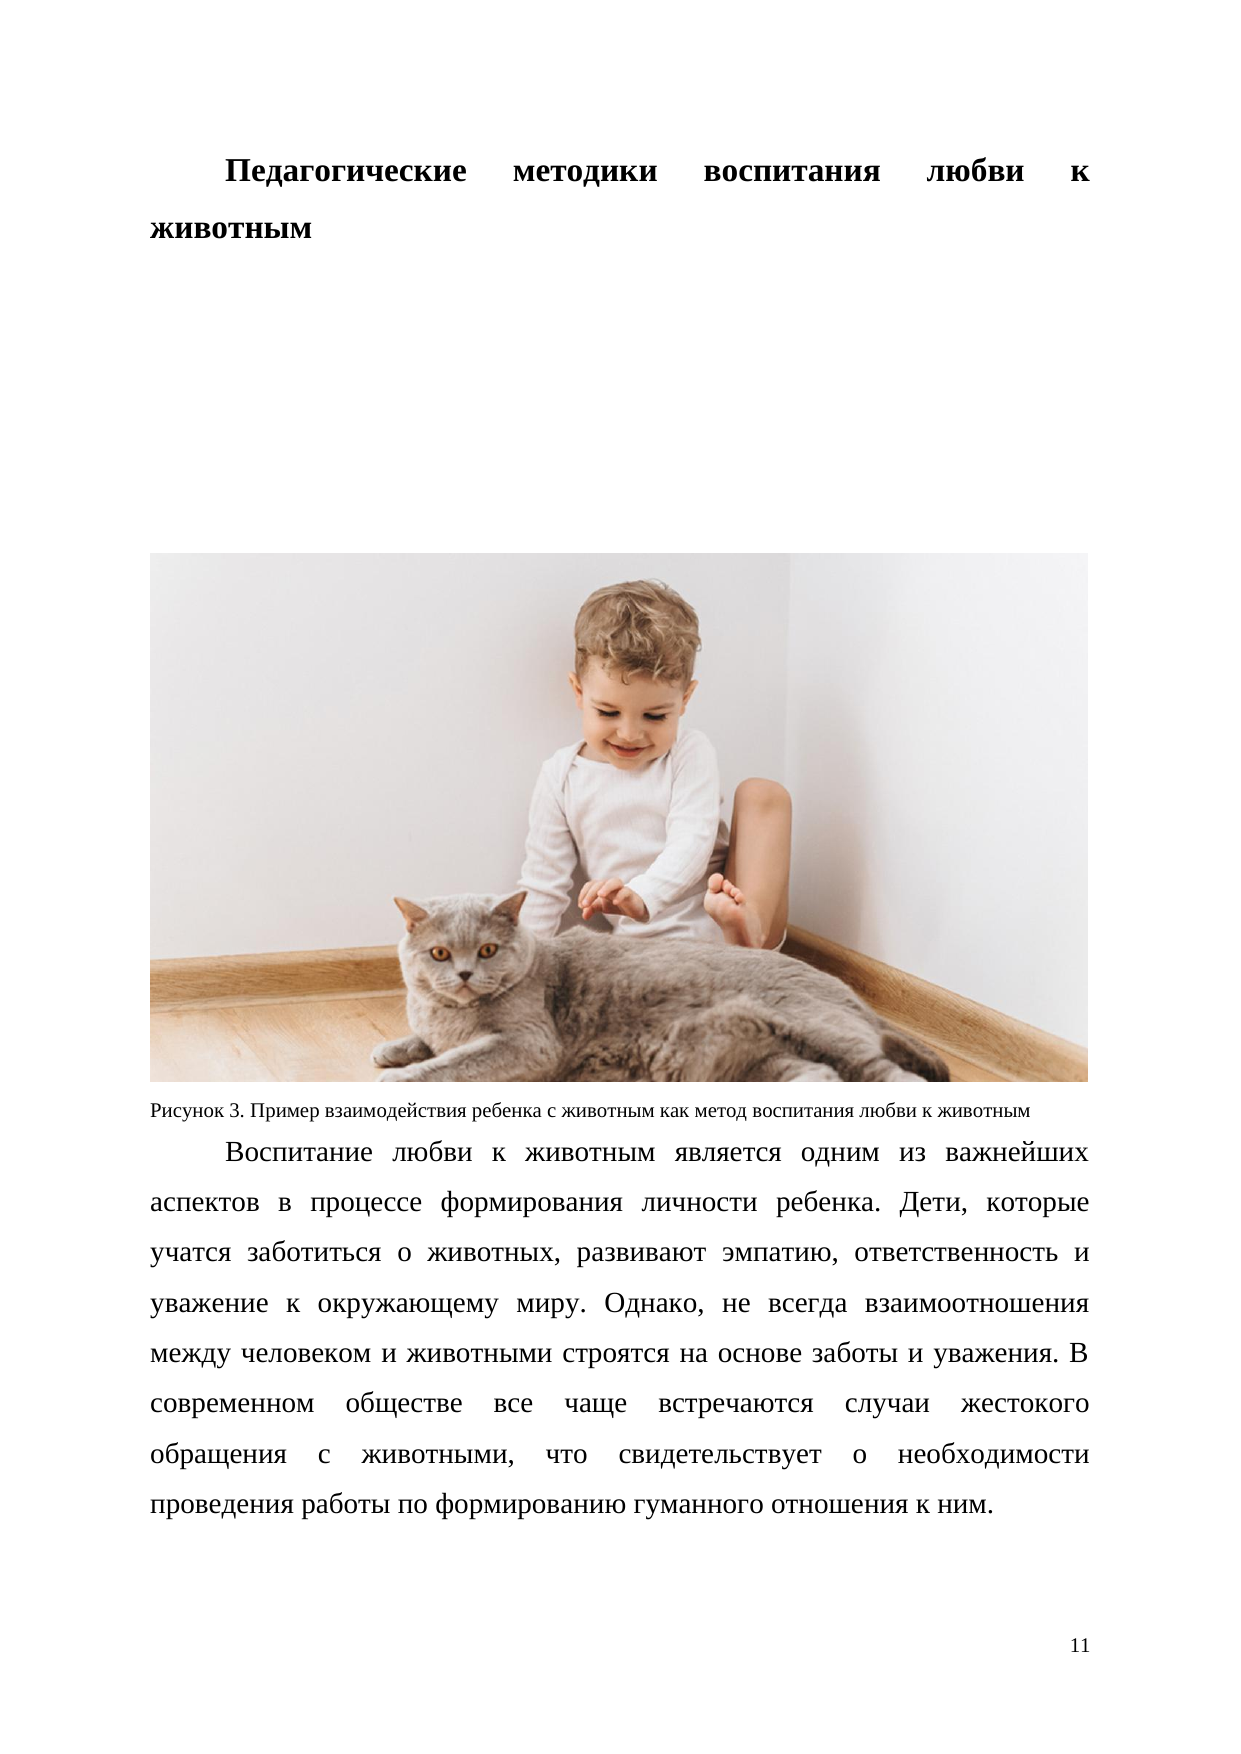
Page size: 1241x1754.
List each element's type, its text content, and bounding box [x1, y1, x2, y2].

subtitle Педагогические методики воспитания любви к животным [150, 150, 1090, 246]
text Воспитание любви к животным является одним из важнейших аспектов в процессе формирования личности ребенка. Дети, которые учатся заботиться о животных, развивают эмпатию, ответственность и уважение к окружающему миру. Однако, не всегда взаимоотношения между человеком и животными строятся на основе заботы и уважения. В современном обществе все чаще встречаются случаи жестокого обращения с животными, что свидетельствует о необходимости проведения работы по формированию гуманного отношения к ним. [150, 1134, 1090, 1520]
picture [150, 553, 1088, 1082]
